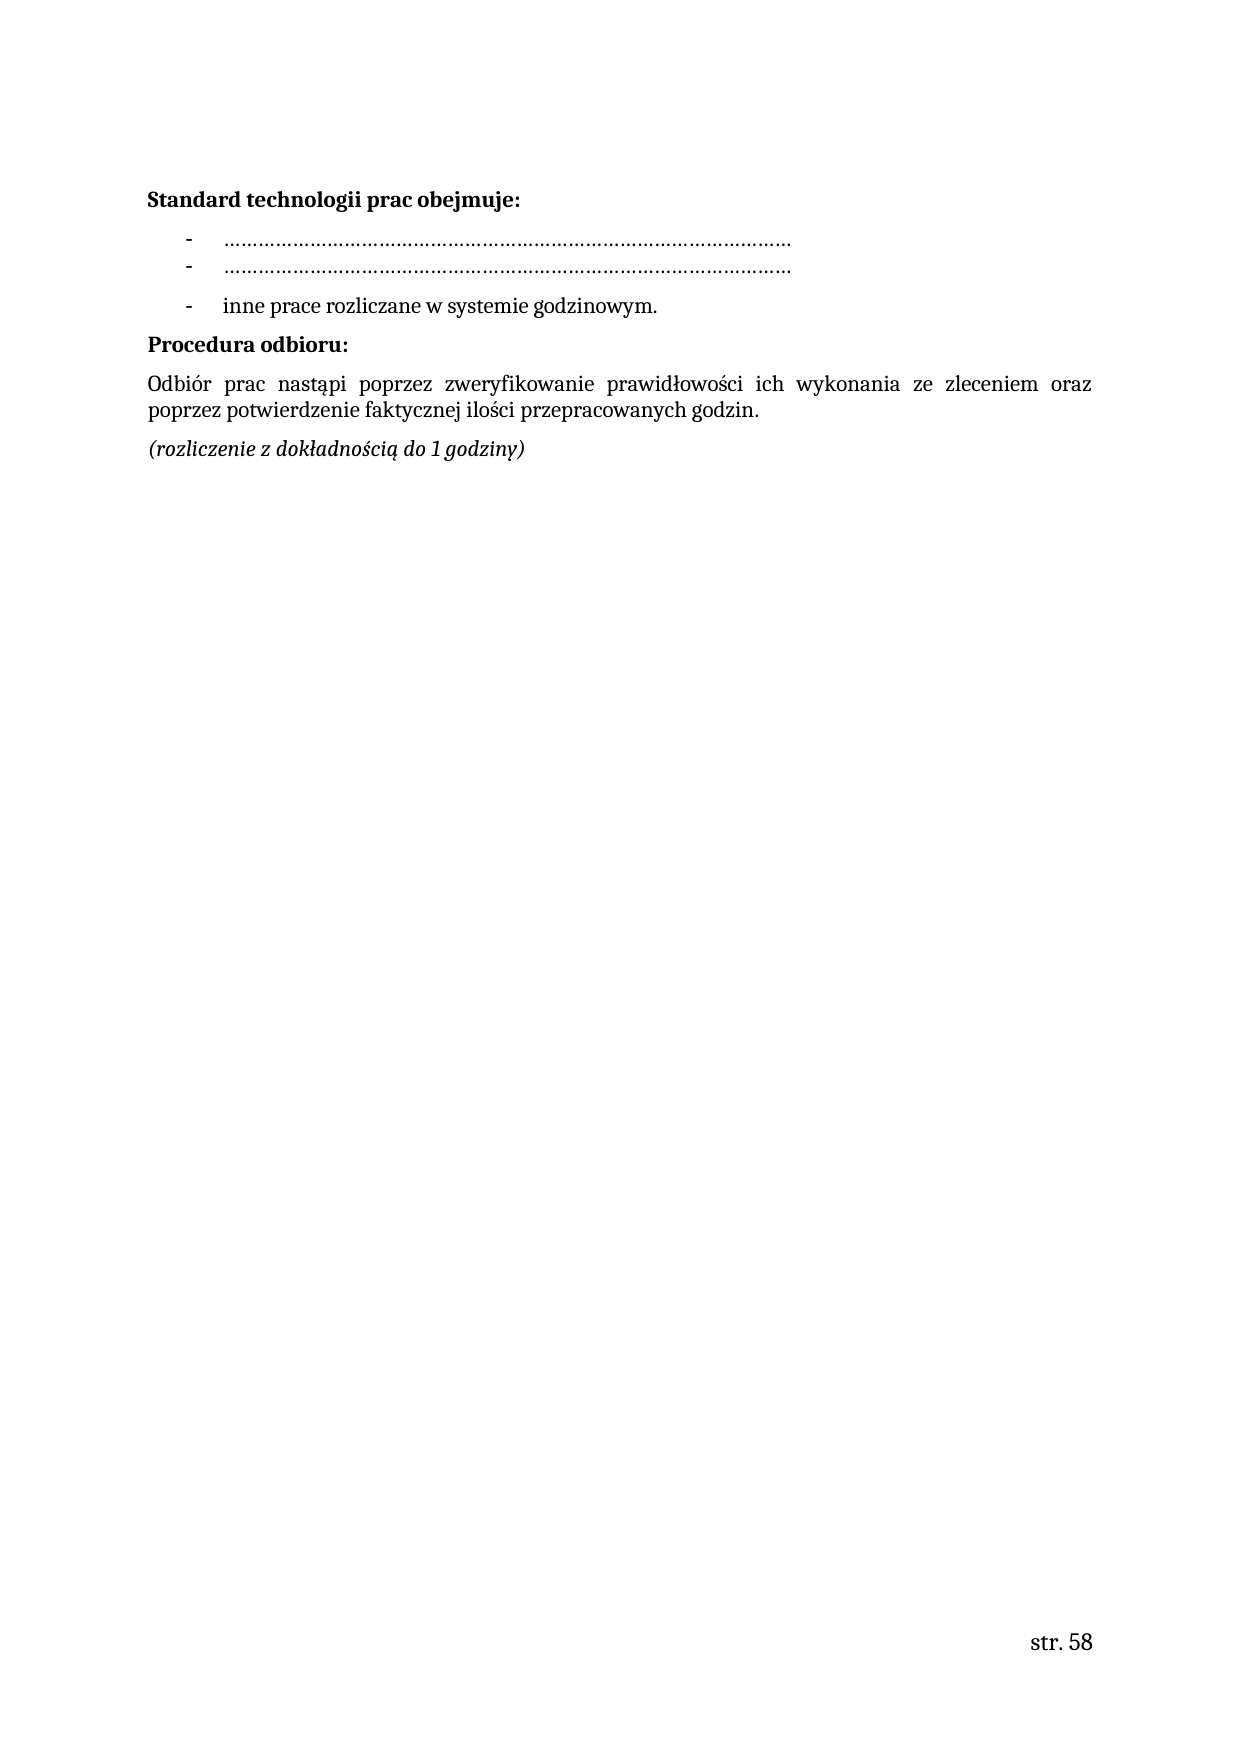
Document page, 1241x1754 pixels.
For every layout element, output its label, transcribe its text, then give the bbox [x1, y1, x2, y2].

list ……………………………………………………………………………………… [185, 225, 1093, 252]
text Standard technologii prac obejmuje: [148, 186, 1093, 213]
text (rozliczenie z dokładnością do 1 godziny) [148, 436, 1093, 462]
text Procedura odbioru: [148, 332, 1093, 358]
list inne prace rozliczane w systemie godzinowym. [185, 292, 1093, 319]
list ……………………………………………………………………………………… [185, 252, 1093, 280]
